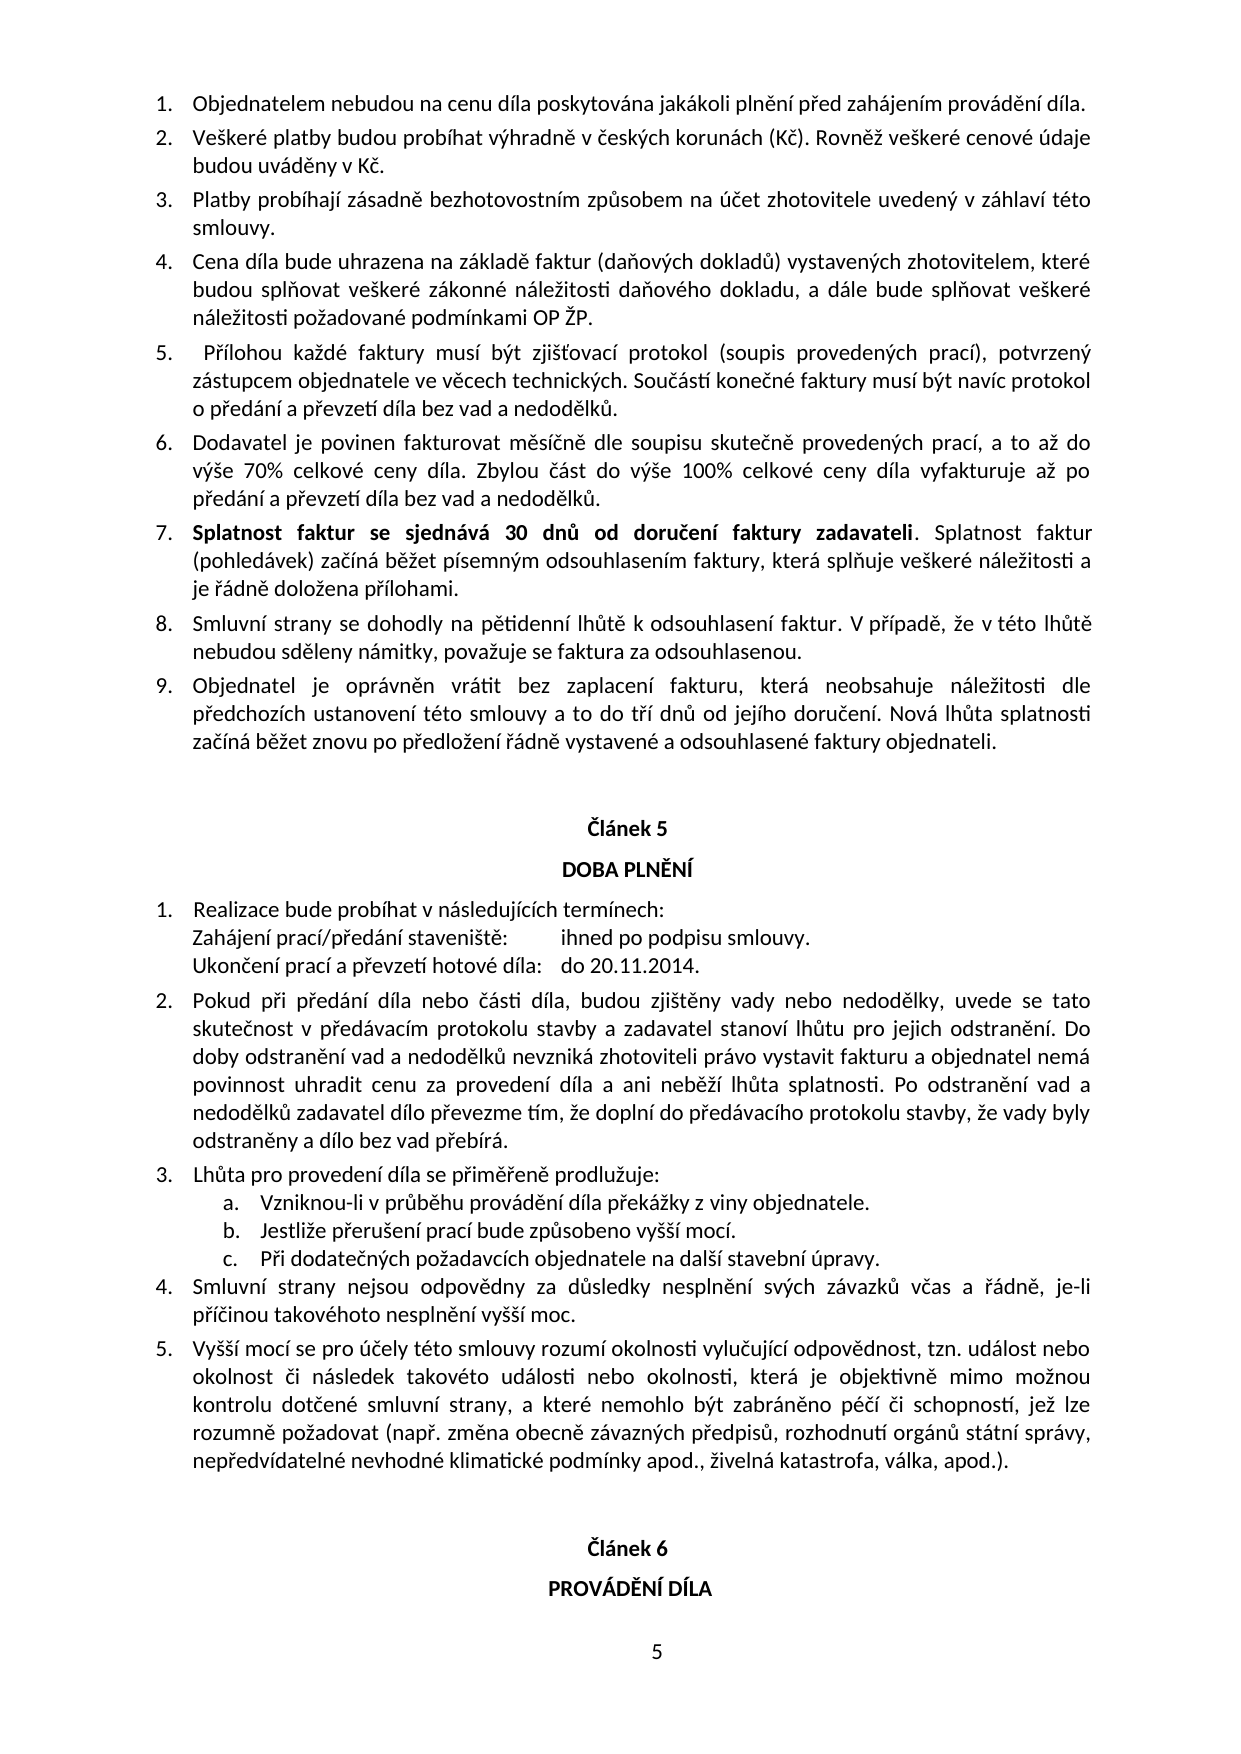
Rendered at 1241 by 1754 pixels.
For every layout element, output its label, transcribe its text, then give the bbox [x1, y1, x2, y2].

list Cena díla bude uhrazena na základě faktur (daňových dokladů) vystavených zhotovitelem, které budou splňovat veškeré zákonné náležitosti daňového dokladu, a dále bude splňovat veškeré náležitosti požadované podmínkami OP ŽP. [155, 247, 1093, 332]
text Provádění díla [162, 1574, 1093, 1602]
list Smluvní strany nejsou odpovědny za důsledky nesplnění svých závazků včas a řádně, je-li příčinou takovéhoto nesplnění vyšší moc. [155, 1272, 1093, 1328]
list Vzniknou-li v průběhu provádění díla překážky z viny objednatele. [223, 1188, 1093, 1216]
list Přílohou každé faktury musí být zjišťovací protokol (soupis provedených prací), potvrzený zástupcem objednatele ve věcech technických. Součástí konečné faktury musí být navíc protokol o předání a převzetí díla bez vad a nedodělků. [155, 338, 1093, 422]
list Objednatel je oprávněn vrátit bez zaplacení fakturu, která neobsahuje náležitosti dle předchozích ustanovení této smlouvy a to do tří dnů od jejího doručení. Nová lhůta splatnosti začíná běžet znovu po předložení řádně vystavené a odsouhlasené faktury objednateli. [155, 671, 1093, 755]
list Vyšší mocí se pro účely této smlouvy rozumí okolnosti vylučující odpovědnost, tzn. událost nebo okolnost či následek takovéto události nebo okolnosti, která je objektivně mimo možnou kontrolu dotčené smluvní strany, a které nemohlo být zabráněno péčí či schopností, jež lze rozumně požadovat (např. změna obecně závazných předpisů, rozhodnutí orgánů státní správy, nepředvídatelné nevhodné klimatické podmínky apod., živelná katastrofa, válka, apod.). [155, 1334, 1093, 1474]
list Pokud při předání díla nebo části díla, budou zjištěny vady nebo nedodělky, uvede se tato skutečnost v předávacím protokolu stavby a zadavatel stanoví lhůtu pro jejich odstranění. Do doby odstranění vad a nedodělků nevzniká zhotoviteli právo vystavit fakturu a objednatel nemá povinnost uhradit cenu za provedení díla a ani neběží lhůta splatnosti. Po odstranění vad a nedodělků zadavatel dílo převezme tím, že doplní do předávacího protokolu stavby, že vady byly odstraněny a dílo bez vad přebírá. [155, 986, 1093, 1154]
list Veškeré platby budou probíhat výhradně v českých korunách (Kč). Rovněž veškeré cenové údaje budou uváděny v Kč. [155, 123, 1093, 179]
list Splatnost faktur se sjednává 30 dnů od doručení faktury zadavateli. Splatnost faktur (pohledávek) začíná běžet písemným odsouhlasením faktury, která splňuje veškeré náležitosti a je řádně doložena přílohami. [155, 518, 1093, 602]
list Objednatelem nebudou na cenu díla poskytována jakákoli plnění před zahájením provádění díla. [155, 89, 1093, 117]
list Platby probíhají zásadně bezhotovostním způsobem na účet zhotovitele uvedený v záhlaví této smlouvy. [155, 185, 1093, 241]
subtitle Článek 5 [162, 814, 1093, 842]
list Smluvní strany se dohodly na pětidenní lhůtě k odsouhlasení faktur. V případě, že v této lhůtě nebudou sděleny námitky, považuje se faktura za odsouhlasenou. [155, 609, 1093, 665]
list Lhůta pro provedení díla se přiměřeně prodlužuje: [156, 1160, 1093, 1188]
text DOBA PLNĚNÍ [162, 855, 1093, 883]
subtitle Článek 6 [162, 1534, 1093, 1562]
list Ukončení prací a převzetí hotové díla: do 20.11.2014. [192, 951, 1093, 979]
list Realizace bude probíhat v následujících termínech: [156, 895, 1093, 923]
list Jestliže přerušení prací bude způsobeno vyšší mocí. [223, 1216, 1093, 1244]
list Při dodatečných požadavcích objednatele na další stavební úpravy. [223, 1244, 1093, 1272]
list Zahájení prací/předání staveniště: ihned po podpisu smlouvy. [192, 923, 1093, 951]
list Dodavatel je povinen fakturovat měsíčně dle soupisu skutečně provedených prací, a to až do výše 70% celkové ceny díla. Zbylou část do výše 100% celkové ceny díla vyfakturuje až po předání a převzetí díla bez vad a nedodělků. [155, 428, 1093, 512]
